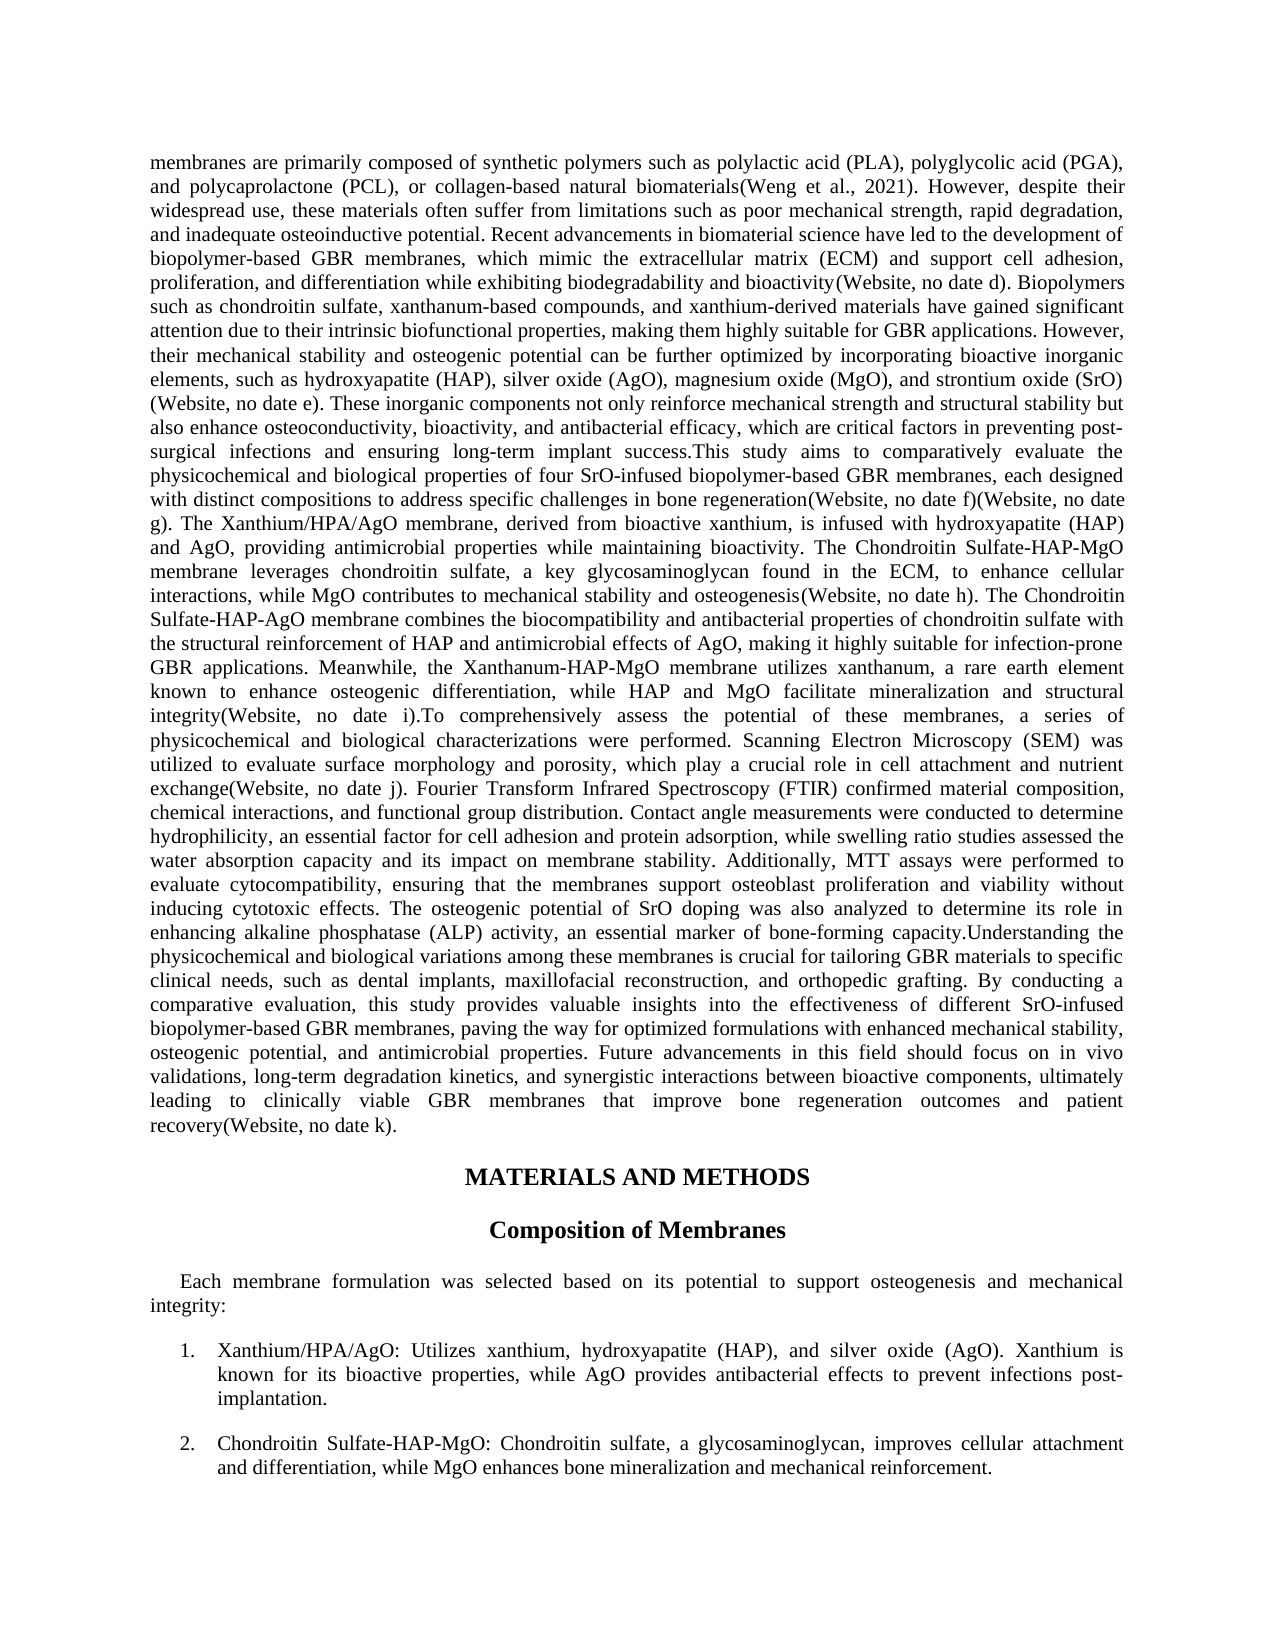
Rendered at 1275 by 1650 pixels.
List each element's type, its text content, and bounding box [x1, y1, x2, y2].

subtitle Composition of Membranes [150, 1215, 1125, 1244]
subtitle MATERIALS AND METHODS [150, 1162, 1125, 1190]
text Xanthium/HPA/AgO: Utilizes xanthium, hydroxyapatite (HAP), and silver oxide (AgO). Xanthium is known for its bioactive properties, while AgO provides antibacterial effects to prevent infections post-implantation. [179, 1338, 1125, 1410]
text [150, 150, 1125, 1137]
text Each membrane formulation was selected based on its potential to support osteogenesis and mechanical integrity: [150, 1269, 1125, 1317]
text Chondroitin Sulfate-HAP-MgO: Chondroitin sulfate, a glycosaminoglycan, improves cellular attachment and differentiation, while MgO enhances bone mineralization and mechanical reinforcement. [179, 1431, 1125, 1479]
